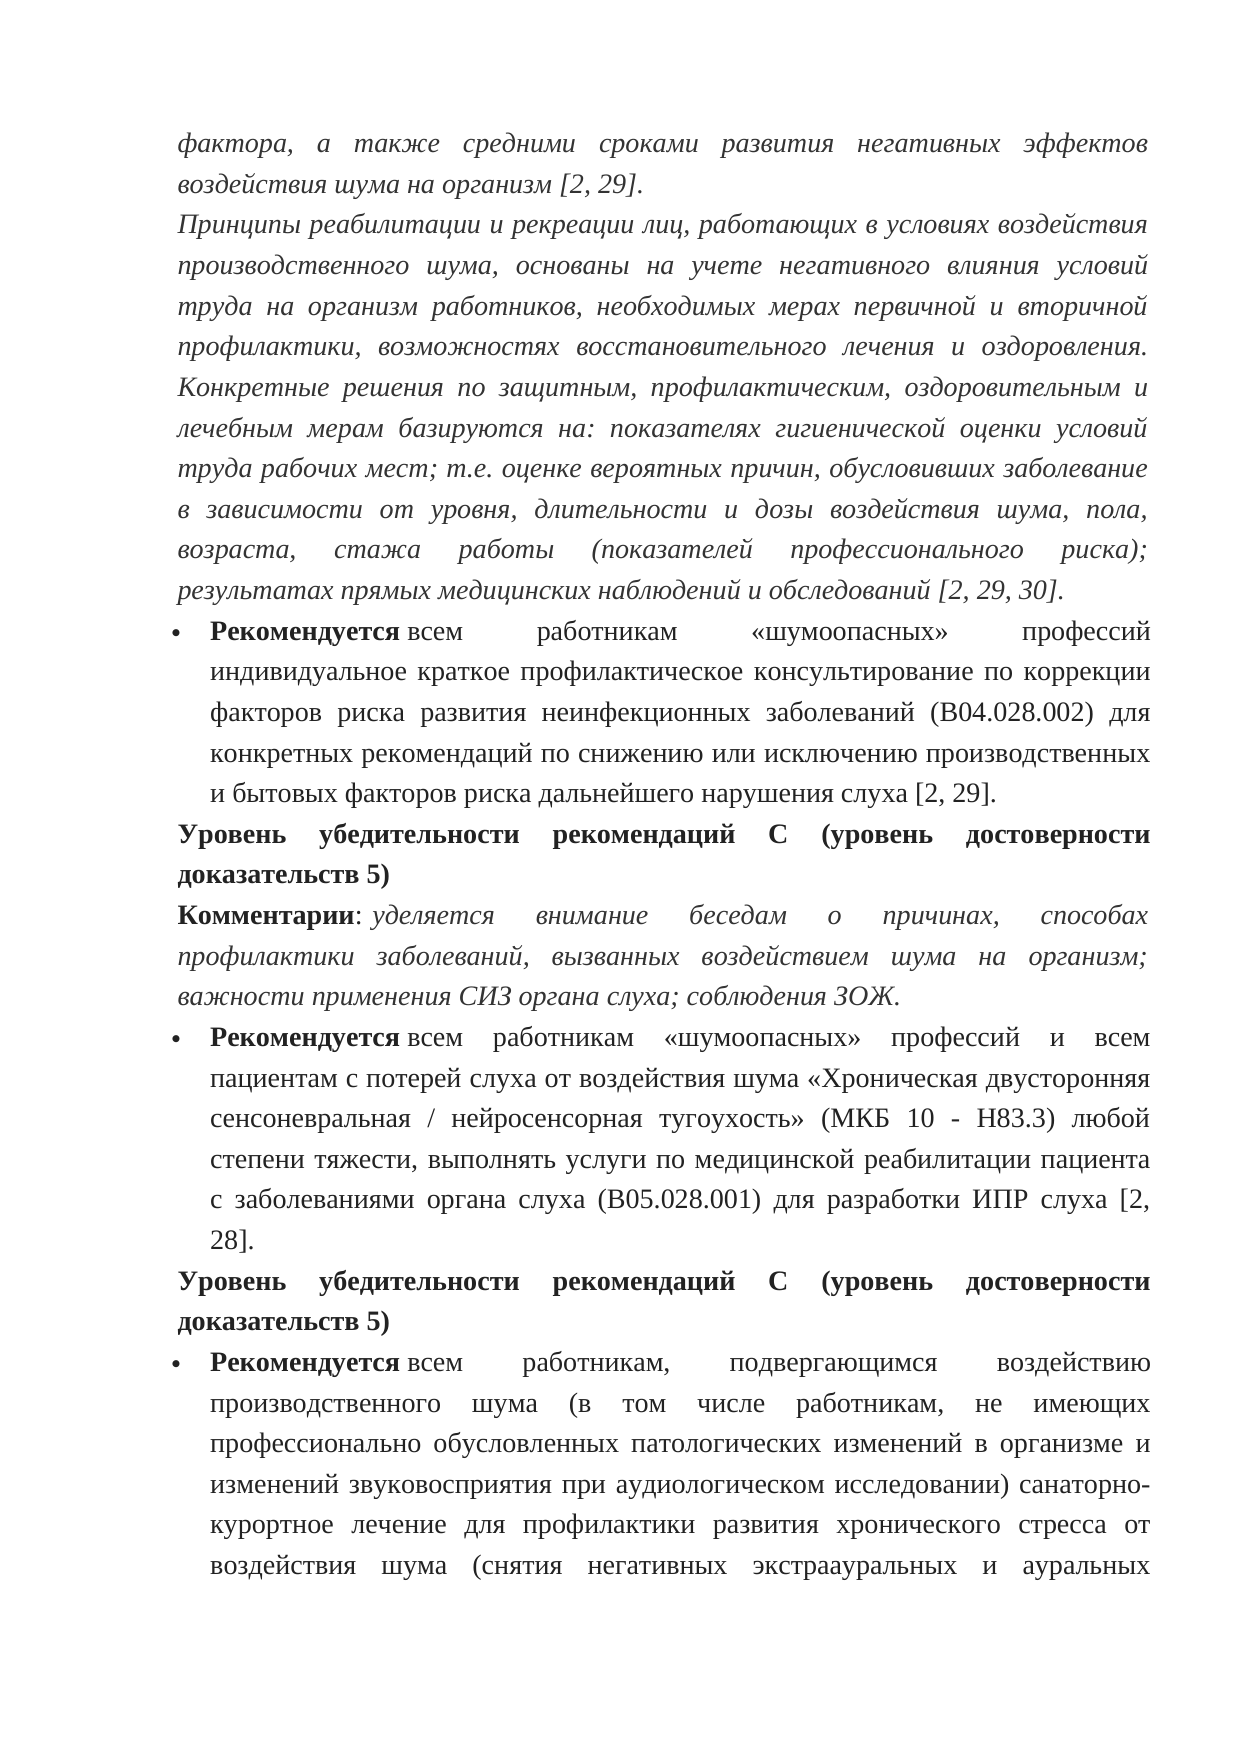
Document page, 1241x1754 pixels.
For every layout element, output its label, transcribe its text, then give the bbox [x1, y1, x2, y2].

text Принципы реабилитации и рекреации лиц, работающих в условиях воздействия производственного шума, основаны на учете негативного влияния условий труда на организм работников, необходимых мерах первичной и вторичной профилактики, возможностях восстановительного лечения и оздоровления. Конкретные решения по защитным, профилактическим, оздоровительным и лечебным мерам базируются на: показателях гигиенической оценки условий труда рабочих мест; т.е. оценке вероятных причин, обусловивших заболевание в зависимости от уровня, длительности и дозы воздействия шума, пола, возраста, стажа работы (показателей профессионального риска); результатах прямых медицинских наблюдений и обследований [2, 29, 30]. [177, 199, 1152, 606]
list Рекомендуется всем работникам «шумоопасных» профессий и всем пациентам с потерей слуха от воздействия шума «Хроническая двусторонняя сенсоневральная / нейросенсорная тугоухость» (МКБ 10 - Н83.3) любой степени тяжести, выполнять услуги по медицинской реабилитации пациента с заболеваниями органа слуха (В05.028.001) для разработки ИПР слуха [2, 28]. [172, 1012, 1152, 1256]
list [172, 1337, 1152, 1581]
text Комментарии: уделяется внимание беседам о причинах, способах профилактики заболеваний, вызванных воздействием шума на организм; важности применения СИЗ органа слуха; соблюдения ЗОЖ. [177, 890, 1152, 1012]
list Рекомендуется всем работникам «шумоопасных» профессий индивидуальное краткое профилактическое консультирование по коррекции факторов риска развития неинфекционных заболеваний (В04.028.002) для конкретных рекомендаций по снижению или исключению производственных и бытовых факторов риска дальнейшего нарушения слуха [2, 29]. [172, 606, 1152, 809]
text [177, 118, 1152, 199]
text Уровень убедительности рекомендаций С (уровень достоверности доказательств 5) [177, 809, 1152, 890]
text Уровень убедительности рекомендаций С (уровень достоверности доказательств 5) [177, 1256, 1152, 1337]
